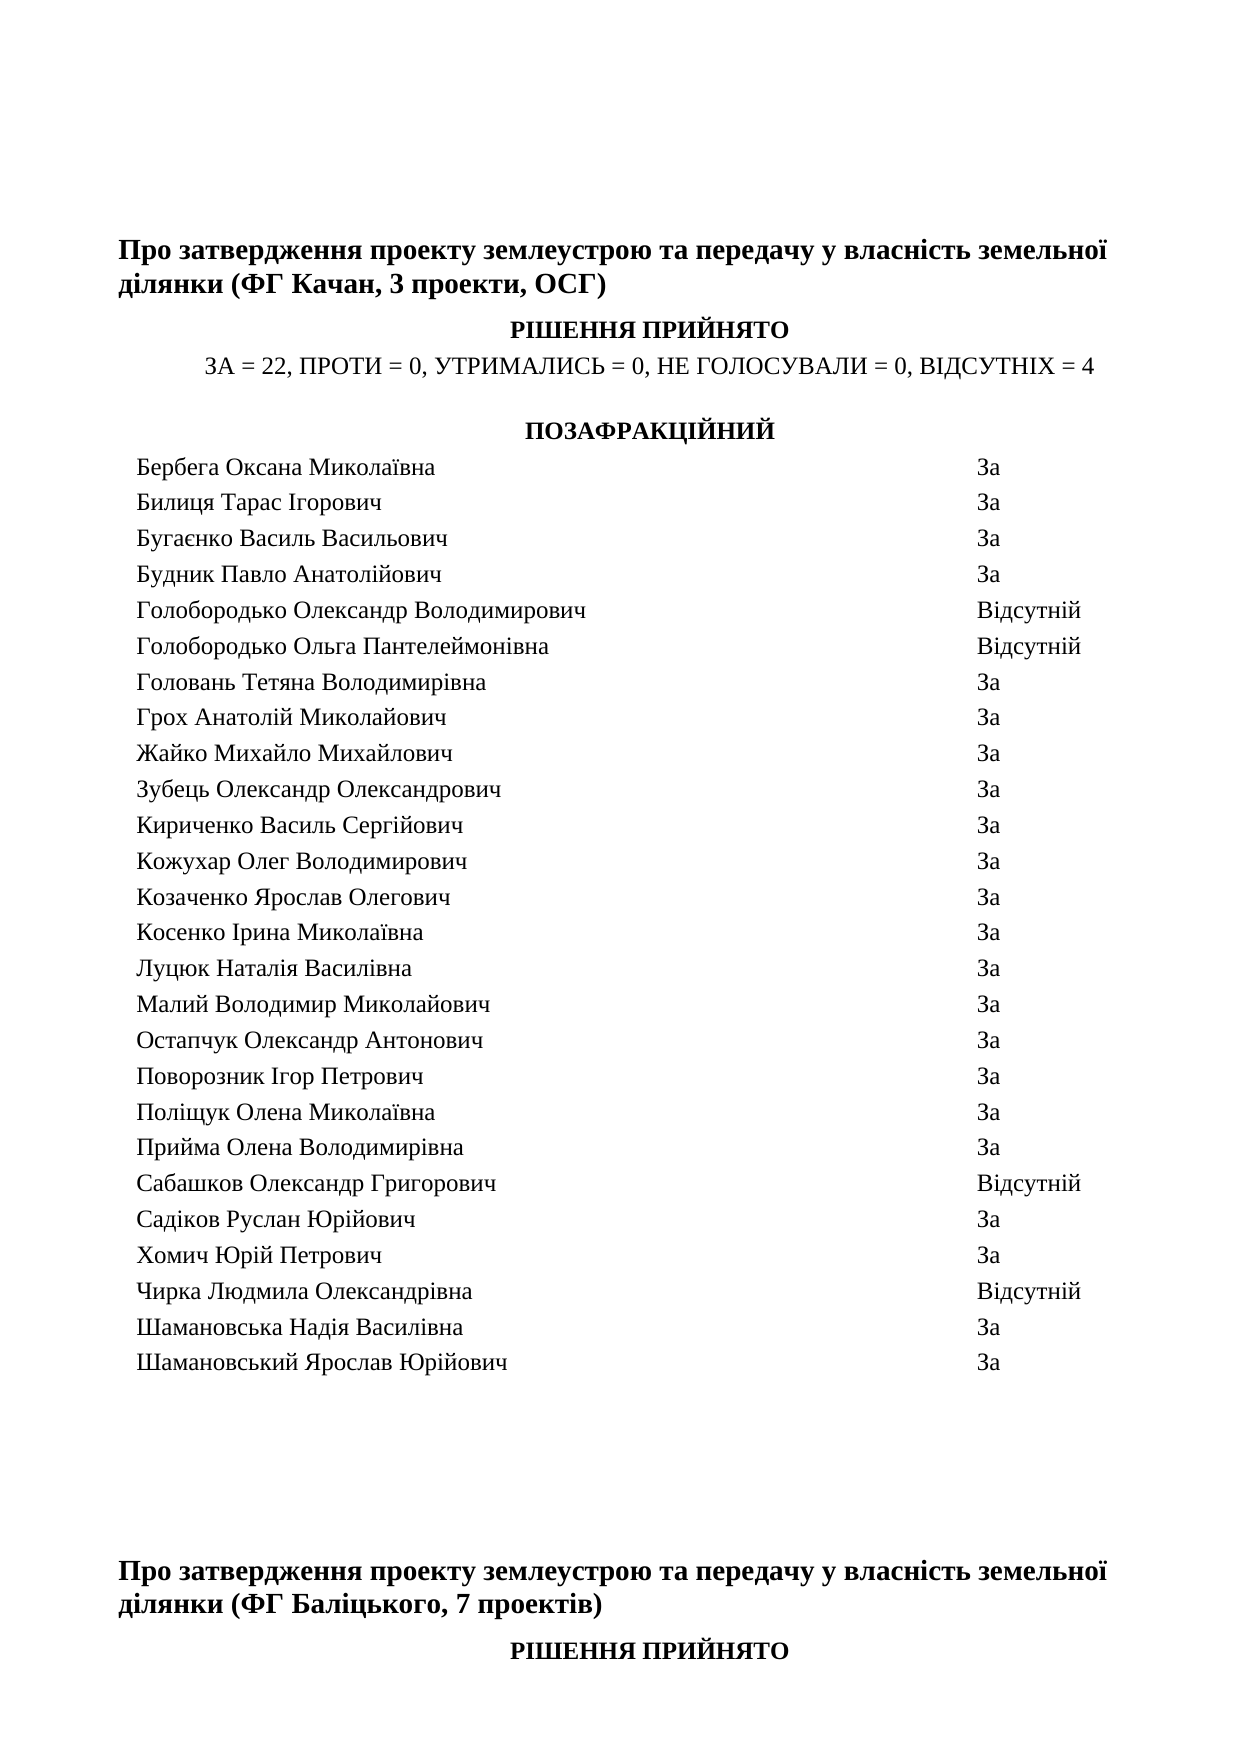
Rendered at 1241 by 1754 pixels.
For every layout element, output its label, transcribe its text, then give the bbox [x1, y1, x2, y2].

subtitle Про затвердження проекту землеустрою та передачу у власність земельної ділянки (ФГ Качан, 3 проекти, ОСГ) [118, 232, 1181, 299]
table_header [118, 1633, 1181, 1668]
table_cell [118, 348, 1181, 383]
subtitle Про затвердження проекту землеустрою та передачу у власність земельної ділянки (ФГ Баліцького, 7 проектів) [118, 1553, 1181, 1620]
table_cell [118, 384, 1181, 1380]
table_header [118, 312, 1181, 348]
